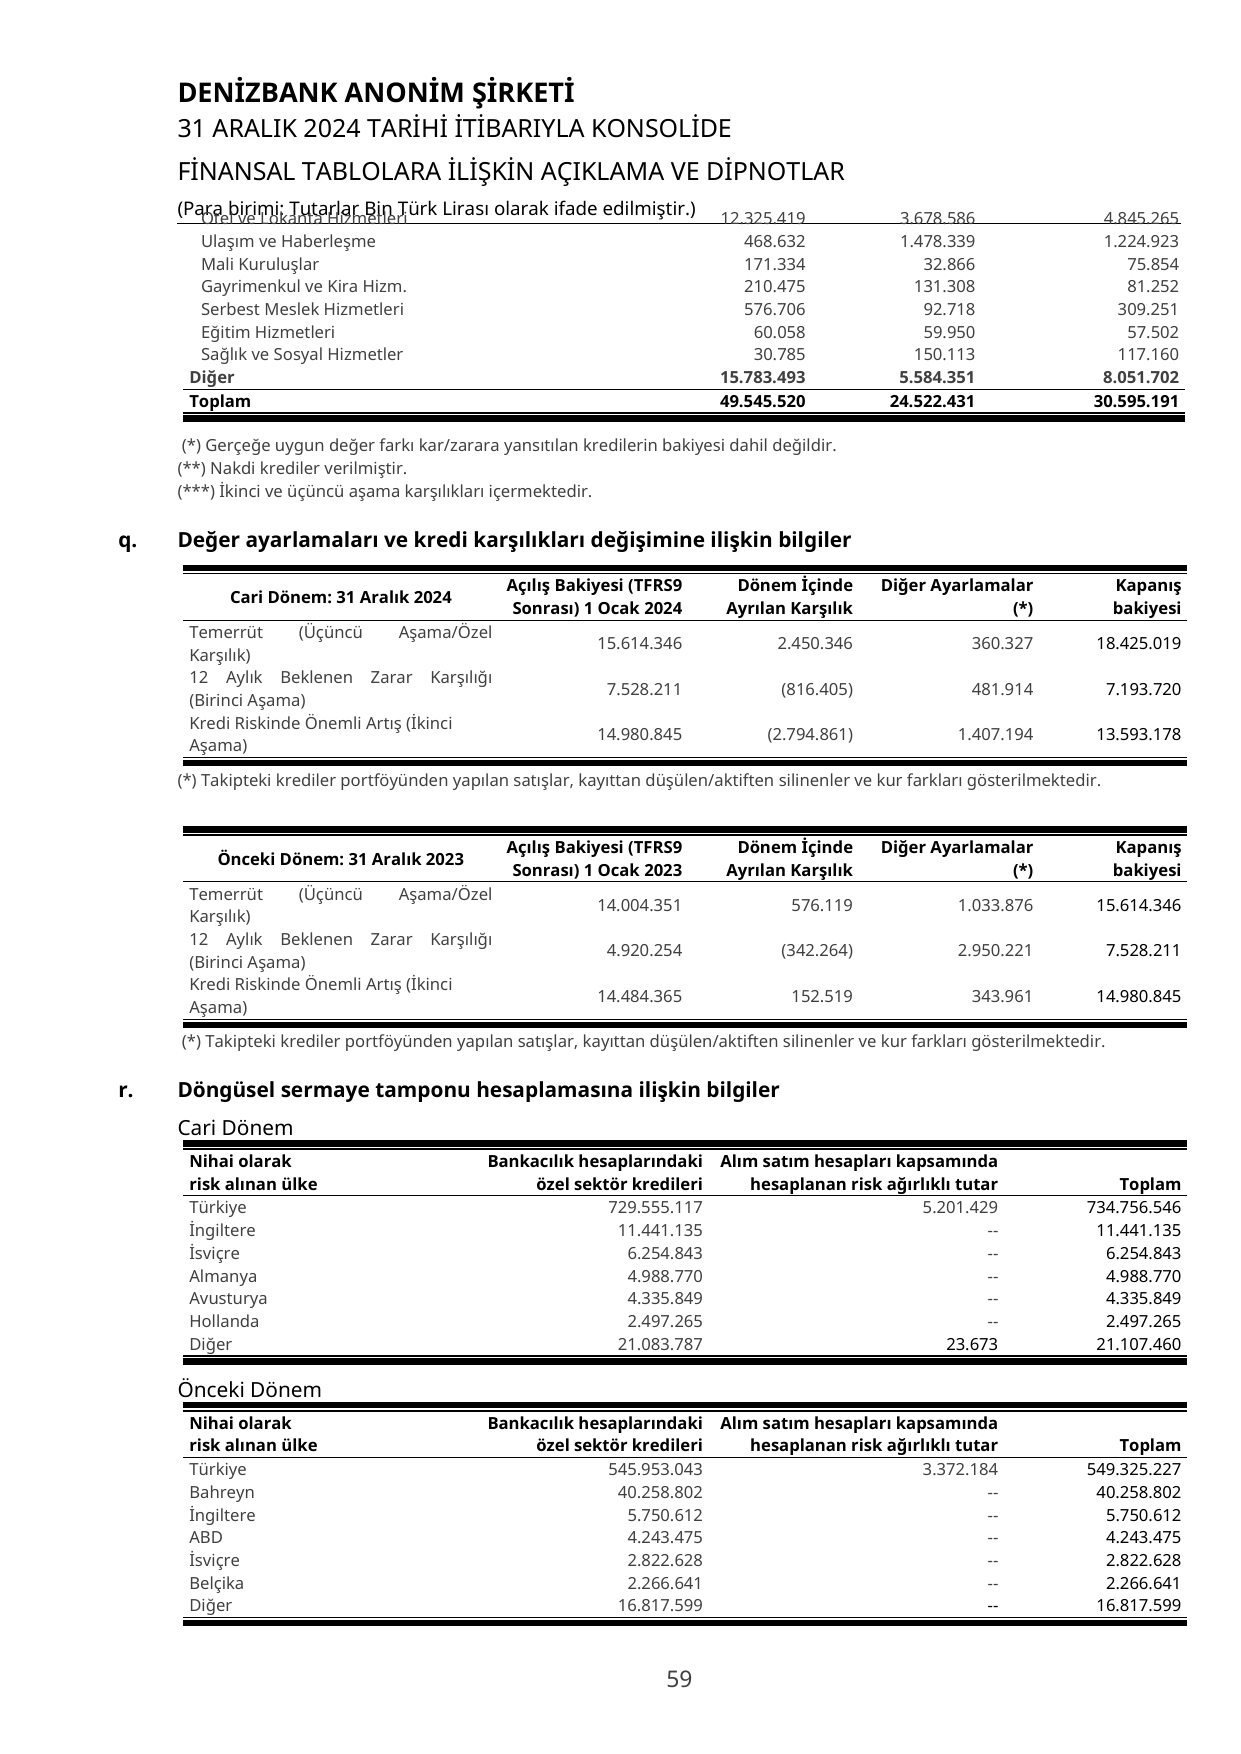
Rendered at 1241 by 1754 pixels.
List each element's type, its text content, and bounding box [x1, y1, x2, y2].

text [177, 479, 1181, 502]
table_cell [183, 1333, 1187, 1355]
text (*) Takipteki krediler portföyünden yapılan satışlar, kayıttan düşülen/aktiften silinenler ve kur farkları gösterilmektedir. [177, 1028, 1181, 1053]
text Önceki Dönem [177, 1377, 1181, 1402]
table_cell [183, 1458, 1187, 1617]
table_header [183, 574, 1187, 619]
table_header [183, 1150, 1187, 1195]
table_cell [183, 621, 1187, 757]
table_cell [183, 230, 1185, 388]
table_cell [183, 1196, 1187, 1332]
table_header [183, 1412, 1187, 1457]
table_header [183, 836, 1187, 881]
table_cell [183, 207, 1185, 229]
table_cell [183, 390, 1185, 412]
list Döngüsel sermaye tamponu hesaplamasına ilişkin bilgiler [118, 1078, 1181, 1103]
list Değer ayarlamaları ve kredi karşılıkları değişimine ilişkin bilgiler [118, 527, 1181, 552]
text Cari Dönem [177, 1115, 1181, 1140]
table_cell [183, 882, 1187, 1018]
text (*) Takipteki krediler portföyünden yapılan satışlar, kayıttan düşülen/aktiften silinenler ve kur farkları gösterilmektedir. [177, 766, 1181, 791]
text (**) Nakdi krediler verilmiştir. [177, 457, 1181, 479]
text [177, 434, 1181, 457]
